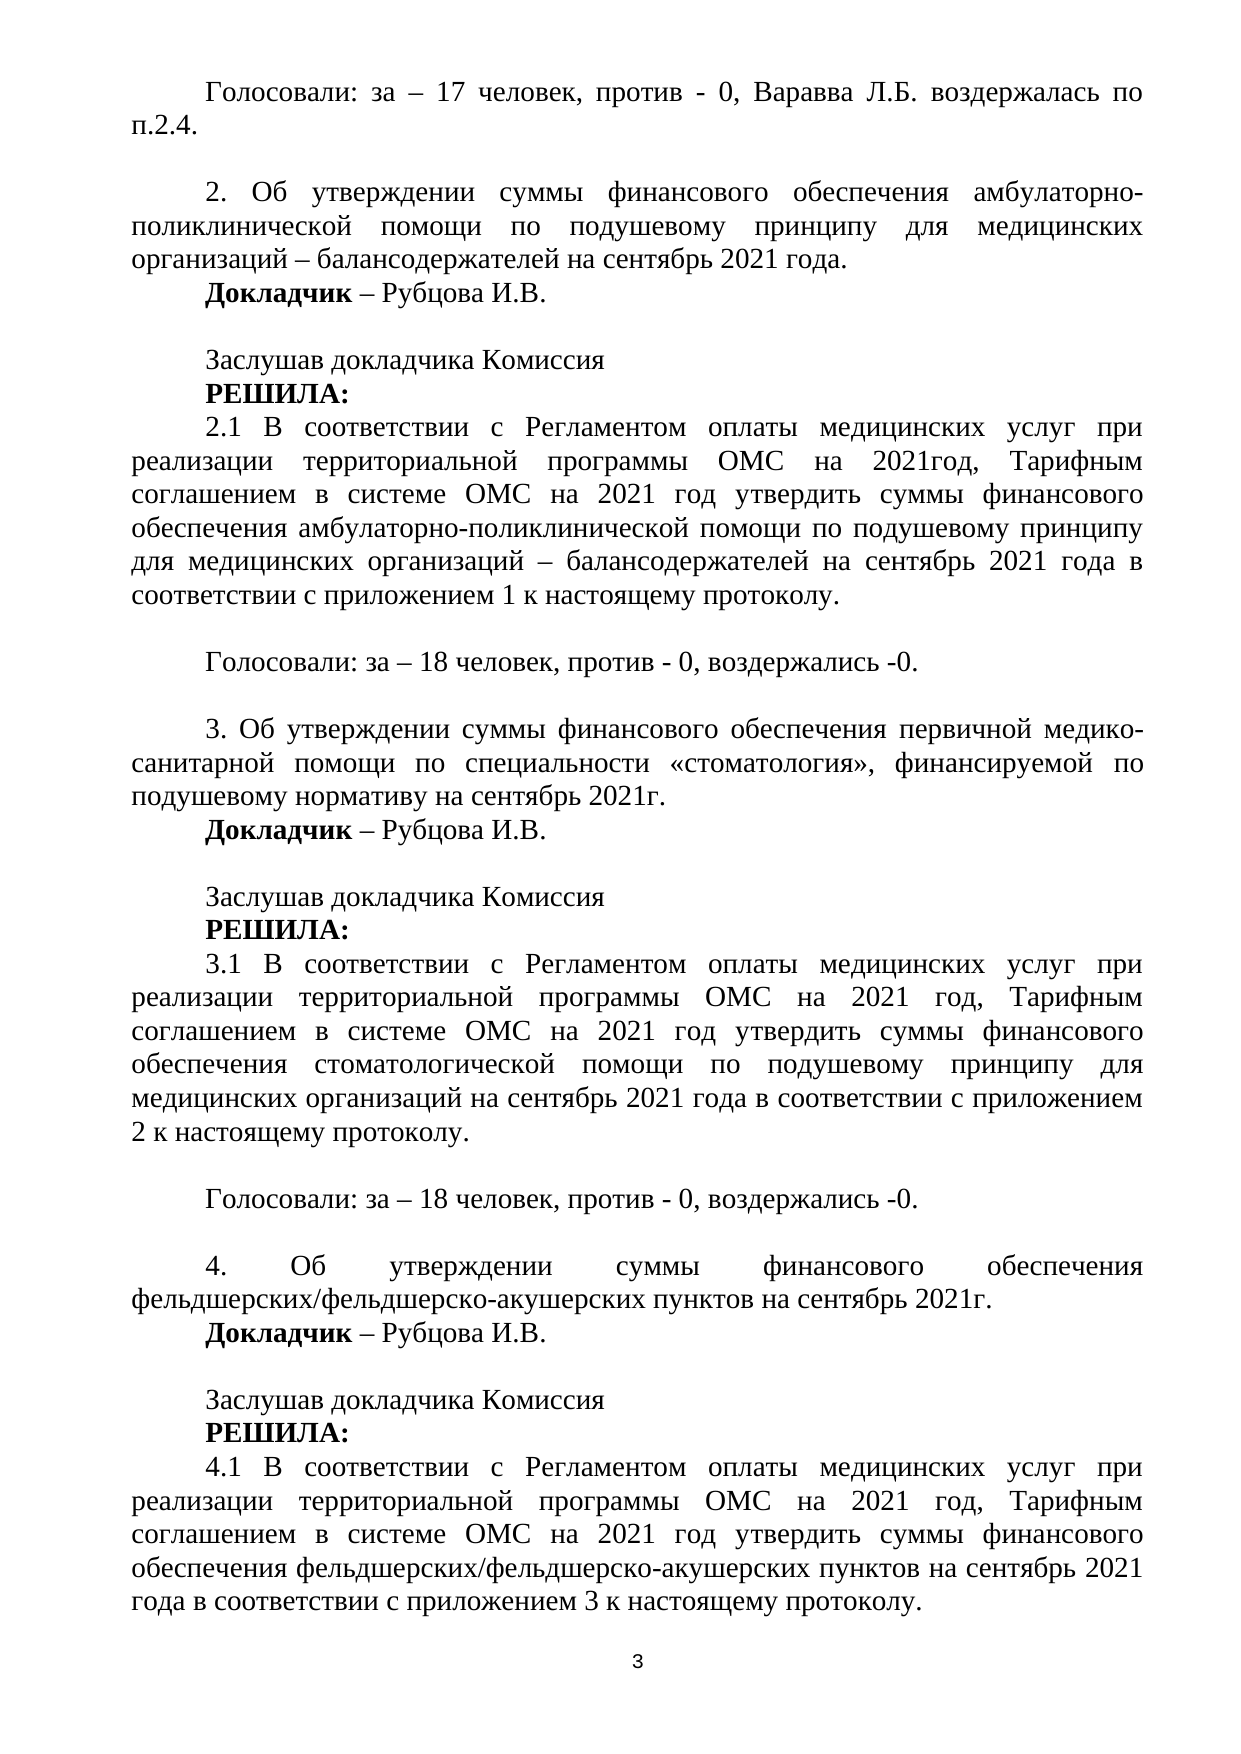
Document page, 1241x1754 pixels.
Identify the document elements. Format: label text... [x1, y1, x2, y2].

text Заслушав докладчика Комиссия [131, 342, 1144, 376]
text Докладчик – Рубцова И.В. [131, 1315, 1144, 1348]
text Голосовали: за – 17 человек, против - 0, Варавва Л.Б. воздержалась по п.2.4. [131, 74, 1144, 141]
text Голосовали: за – 18 человек, против - 0, воздержались -0. [131, 644, 1144, 678]
text Заслушав докладчика Комиссия [131, 879, 1144, 912]
text Заслушав докладчика Комиссия [131, 1382, 1144, 1416]
text 2. Об утверждении суммы финансового обеспечения амбулаторно-поликлинической помощи по подушевому принципу для медицинских организаций – балансодержателей на сентябрь 2021 года. [131, 174, 1144, 275]
text Голосовали: за – 18 человек, против - 0, воздержались -0. [131, 1181, 1144, 1214]
text 4.1 В соответствии с Регламентом оплаты медицинских услуг при реализации территориальной программы ОМС на 2021 год, Тарифным соглашением в системе ОМС на 2021 год утвердить суммы финансового обеспечения фельдшерских/фельдшерско-акушерских пунктов на сентябрь 2021 года в соответствии с приложением 3 к настоящему протоколу. [131, 1449, 1144, 1617]
text 3.1 В соответствии с Регламентом оплаты медицинских услуг при реализации территориальной программы ОМС на 2021 год, Тарифным соглашением в системе ОМС на 2021 год утвердить суммы финансового обеспечения стоматологической помощи по подушевому принципу для медицинских организаций на сентябрь 2021 года в соответствии с приложением 2 к настоящему протоколу. [131, 946, 1144, 1147]
text 3. Об утверждении суммы финансового обеспечения первичной медико-санитарной помощи по специальности «стоматология», финансируемой по подушевому нормативу на сентябрь 2021г. [131, 711, 1144, 812]
text 4. Об утверждении суммы финансового обеспечения фельдшерских/фельдшерско-акушерских пунктов на сентябрь 2021г. [131, 1248, 1144, 1315]
text Докладчик – Рубцова И.В. [131, 275, 1144, 309]
text РЕШИЛА: [131, 912, 1144, 946]
text РЕШИЛА: [131, 1416, 1144, 1449]
text РЕШИЛА: [131, 376, 1144, 409]
text 2.1 В соответствии с Регламентом оплаты медицинских услуг при реализации территориальной программы ОМС на 2021год, Тарифным соглашением в системе ОМС на 2021 год утвердить суммы финансового обеспечения амбулаторно-поликлинической помощи по подушевому принципу для медицинских организаций – балансодержателей на сентябрь 2021 года в соответствии с приложением 1 к настоящему протоколу. [131, 409, 1144, 611]
text Докладчик – Рубцова И.В. [131, 812, 1144, 845]
